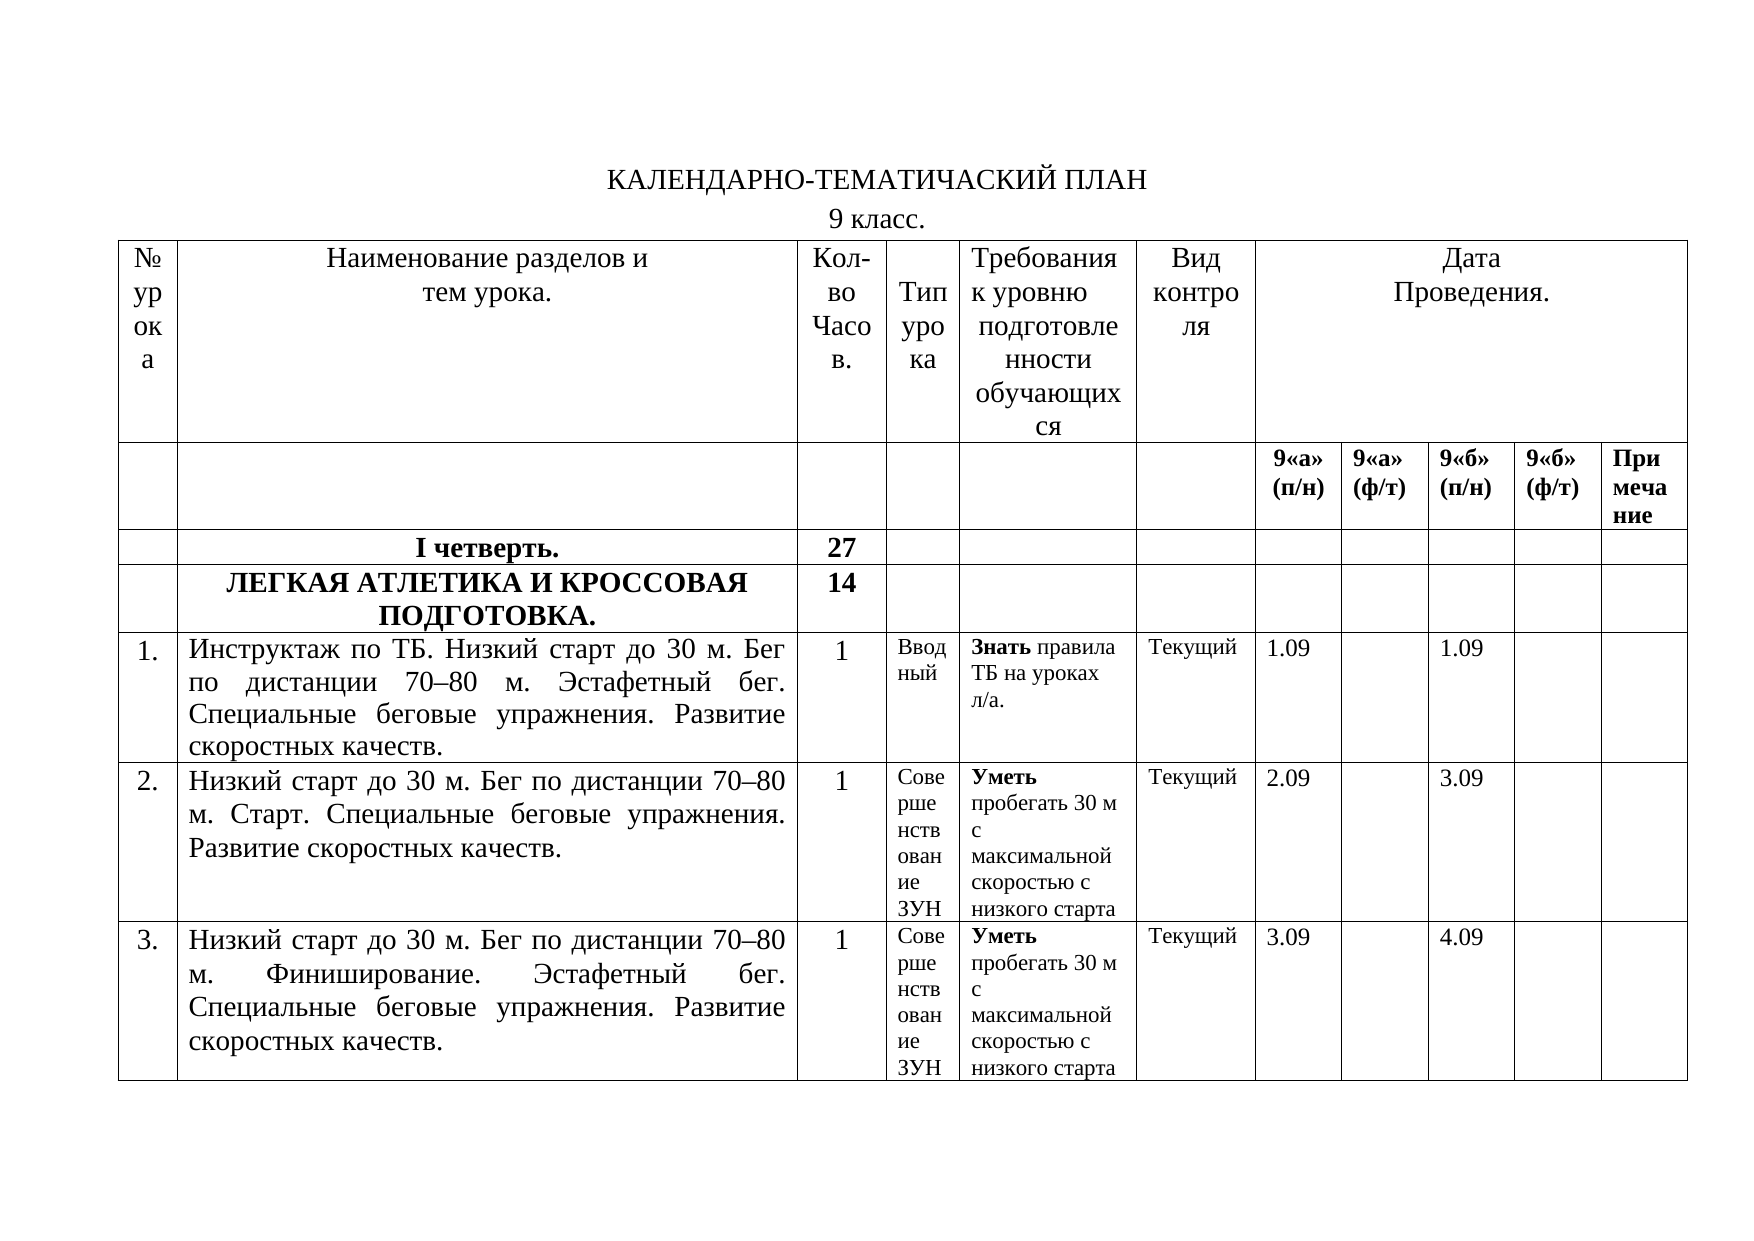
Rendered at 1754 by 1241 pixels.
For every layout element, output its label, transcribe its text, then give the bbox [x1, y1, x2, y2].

table_cell Совершенствование ЗУН [887, 922, 959, 1080]
table_cell [178, 443, 797, 529]
table_cell 3. [119, 922, 177, 1080]
table_cell [1602, 633, 1687, 762]
table_cell [1137, 530, 1255, 564]
table_cell [960, 565, 1136, 632]
table_cell 1 [798, 763, 886, 921]
table_cell 1. [119, 633, 177, 762]
table_cell [798, 443, 886, 529]
table_cell [960, 530, 1136, 564]
table_cell 1.09 [1256, 633, 1341, 762]
table_cell I четверть. [178, 530, 797, 564]
table_cell Низкий старт до . Бег по дистанции 70–80 м. Финиширование. Эстафетный бег. Специальные беговые упражнения. Развитие скоростных качеств. [178, 922, 797, 1080]
table_cell Уметь пробегать 30 м с максимальной скоростью с низкого старта [960, 922, 1136, 1080]
table_cell 1.09 [1429, 633, 1514, 762]
table_cell 9«б» (п/н) [1429, 443, 1514, 529]
table_cell [1256, 565, 1341, 632]
table_header Тип урока [887, 241, 959, 442]
table_cell [1515, 530, 1601, 564]
table_cell [119, 530, 177, 564]
table_cell Текущий [1137, 763, 1255, 921]
table_cell 14 [798, 565, 886, 632]
table_cell [1602, 565, 1687, 632]
table_header № урока [119, 241, 177, 442]
table_cell [1342, 922, 1428, 1080]
table_header Дата Проведения. [1256, 241, 1687, 442]
table_header Вид контроля [1137, 241, 1255, 442]
table_cell [119, 565, 177, 632]
table_cell Совершенствование ЗУН [887, 763, 959, 921]
table_cell [887, 530, 959, 564]
table_cell Инструктаж по ТБ. Низкий старт до . Бег по дистанции 70–80 м. Эстафетный бег. Специальные беговые упражнения. Развитие скоростных качеств. [178, 633, 797, 762]
table_cell 3.09 [1256, 922, 1341, 1080]
table_cell [1429, 530, 1514, 564]
table_cell [1137, 565, 1255, 632]
table_cell 3.09 [1429, 763, 1514, 921]
table_cell [1137, 443, 1255, 529]
table_cell [1256, 530, 1341, 564]
text 9 класс. [118, 201, 1636, 234]
table_cell 9«а» (ф/т) [1342, 443, 1428, 529]
table_cell [1342, 530, 1428, 564]
table_cell Примечание [1602, 443, 1687, 529]
table_cell Текущий [1137, 633, 1255, 762]
table_cell [1602, 922, 1687, 1080]
table_header Наименование разделов и тем урока. [178, 241, 797, 442]
table_cell [1429, 565, 1514, 632]
table_header Кол-во Часов. [798, 241, 886, 442]
table_cell 1 [798, 633, 886, 762]
table_cell 9«б» (ф/т) [1515, 443, 1601, 529]
table_cell ЛЕГКАЯ АТЛЕТИКА И КРОССОВАЯ ПОДГОТОВКА. [178, 565, 797, 632]
table_header Требования к уровню подготовленности обучающихся [960, 241, 1136, 442]
table_cell Знать правила ТБ на уроках л/а. [960, 633, 1136, 762]
table_cell 2.09 [1256, 763, 1341, 921]
table_cell [1342, 633, 1428, 762]
table_cell Уметь пробегать 30 м с максимальной скоростью с низкого старта [960, 763, 1136, 921]
table_cell 9«а» (п/н) [1256, 443, 1341, 529]
table_cell 4.09 [1429, 922, 1514, 1080]
table_cell [119, 443, 177, 529]
table_cell [1515, 763, 1601, 921]
text КАЛЕНДАРНО-ТЕМАТИЧАСКИЙ ПЛАН [118, 162, 1636, 196]
table_cell 1 [798, 922, 886, 1080]
table_cell Вводный [887, 633, 959, 762]
table_cell [887, 443, 959, 529]
table_cell [1515, 565, 1601, 632]
table_cell [1342, 763, 1428, 921]
table_cell [1515, 922, 1601, 1080]
table_cell Текущий [1137, 922, 1255, 1080]
table_cell [1515, 633, 1601, 762]
table_cell 2. [119, 763, 177, 921]
table_cell [1602, 530, 1687, 564]
table_cell [960, 443, 1136, 529]
table_cell [1342, 565, 1428, 632]
table_cell 27 [798, 530, 886, 564]
table_cell [1602, 763, 1687, 921]
table_cell [887, 565, 959, 632]
table_cell Низкий старт до . Бег по дистанции 70–80 м. Старт. Специальные беговые упражнения. Развитие скоростных качеств. [178, 763, 797, 921]
